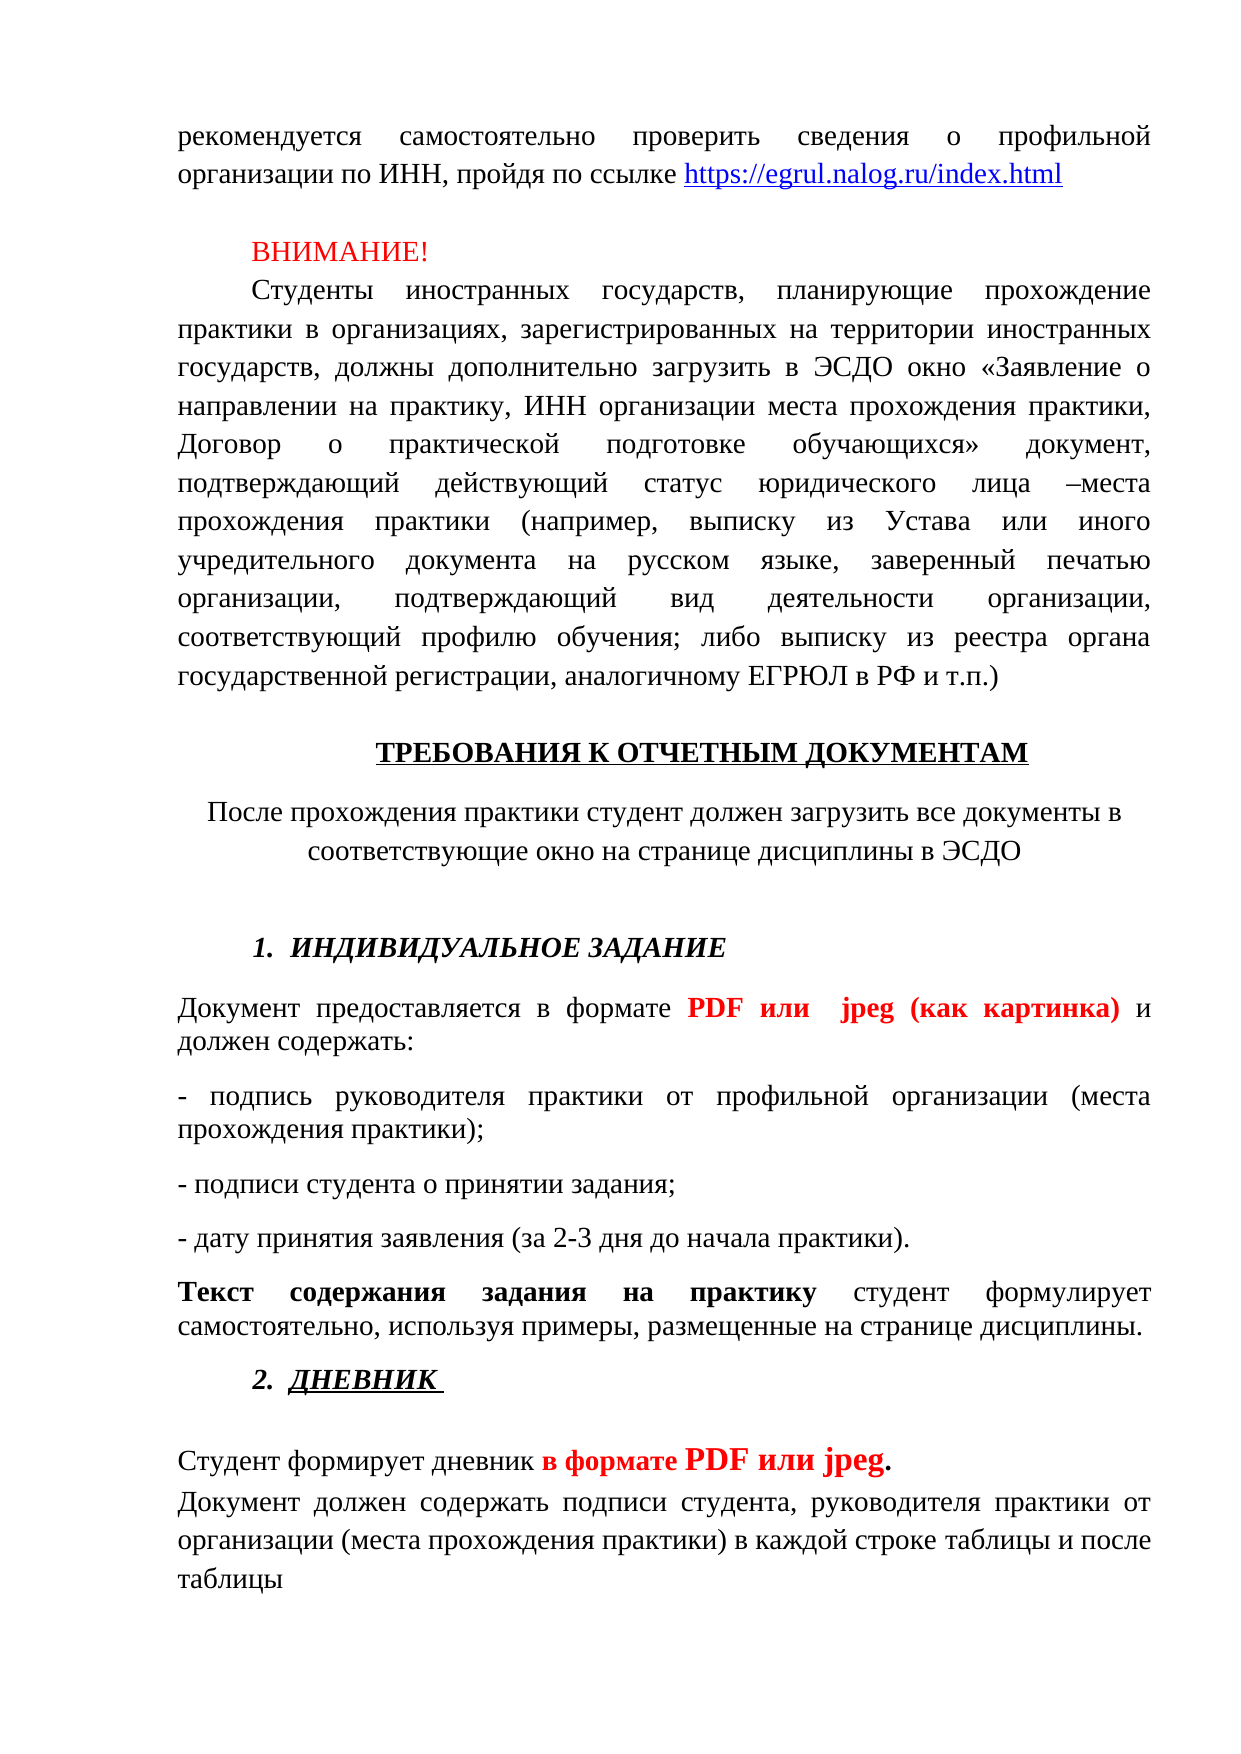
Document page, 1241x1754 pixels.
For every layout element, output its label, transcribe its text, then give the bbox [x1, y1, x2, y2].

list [177, 118, 1152, 190]
text Документ предоставляется в формате PDF или jpeg (как картинка) и должен содержать: [177, 990, 1152, 1057]
list Студенты иностранных государств, планирующие прохождение практики в организациях, зарегистрированных на территории иностранных государств, должны дополнительно загрузить в ЭСДО окно «Заявление о направлении на практику, ИНН организации места прохождения практики, Договор о практической подготовке обучающихся» документ, подтверждающий действующий статус юридического лица –места прохождения практики (например, выписку из Устава или иного учредительного документа на русском языке, заверенный печатью организации, подтверждающий вид деятельности организации, соответствующий профилю обучения; либо выписку из реестра органа государственной регистрации, аналогичному ЕГРЮЛ в РФ и т.п.) [177, 272, 1152, 691]
list Студент формирует дневник в формате PDF или jpeg. [177, 1439, 1152, 1478]
text - подпись руководителя практики от профильной организации (места прохождения практики); [177, 1078, 1152, 1145]
list ВНИМАНИЕ! [177, 234, 1152, 267]
list ТРЕБОВАНИЯ К ОТЧЕТНЫМ ДОКУМЕНТАМ [252, 735, 1152, 768]
list ДНЕВНИК [252, 1362, 1152, 1396]
text После прохождения практики студент должен загрузить все документы в соответствующие окно на странице дисциплины в ЭСДО [177, 794, 1152, 866]
list Документ должен содержать подписи студента, руководителя практики от организации (места прохождения практики) в каждой строке таблицы и после таблицы [177, 1484, 1152, 1594]
text Текст содержания задания на практику студент формулирует самостоятельно, используя примеры, размещенные на странице дисциплины. [177, 1274, 1152, 1342]
list ИНДИВИДУАЛЬНОЕ ЗАДАНИЕ [252, 931, 1152, 964]
text - дату принятия заявления (за 2-3 дня до начала практики). [177, 1220, 1152, 1254]
text - подписи студента о принятии задания; [177, 1166, 1152, 1199]
